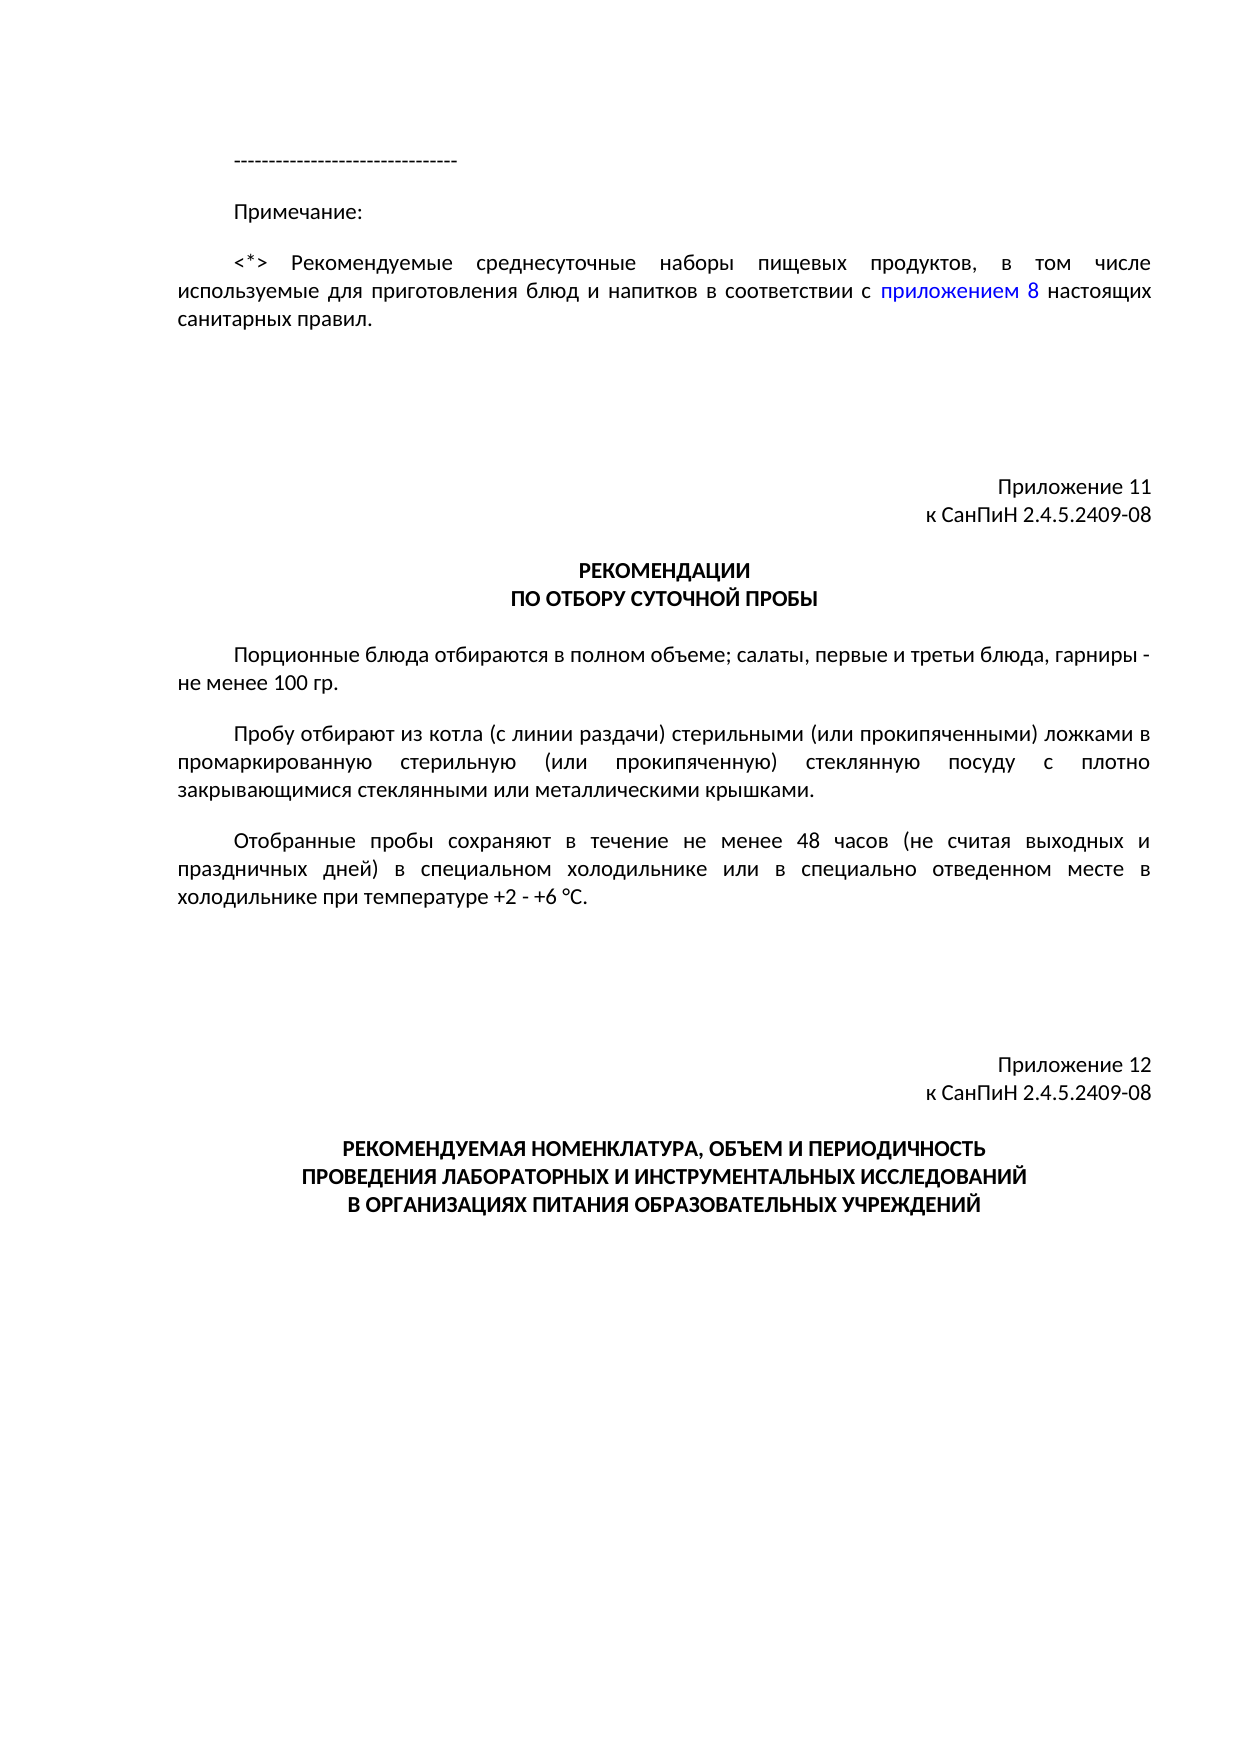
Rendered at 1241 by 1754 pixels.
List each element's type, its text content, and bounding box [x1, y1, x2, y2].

text Пробу отбирают из котла (с линии раздачи) стерильными (или прокипяченными) ложками в промаркированную стерильную (или прокипяченную) стеклянную посуду с плотно закрывающимися стеклянными или металлическими крышками. [177, 719, 1152, 803]
title РЕКОМЕНДАЦИИ [177, 556, 1152, 584]
text к СанПиН 2.4.5.2409-08 [177, 500, 1152, 528]
text Порционные блюда отбираются в полном объеме; салаты, первые и третьи блюда, гарниры - не менее 100 гр. [177, 640, 1152, 696]
text Отобранные пробы сохраняют в течение не менее 48 часов (не считая выходных и праздничных дней) в специальном холодильнике или в специально отведенном месте в холодильнике при температуре +2 - +6 °C. [177, 826, 1152, 910]
text к СанПиН 2.4.5.2409-08 [177, 1078, 1152, 1106]
title РЕКОМЕНДУЕМАЯ НОМЕНКЛАТУРА, ОБЪЕМ И ПЕРИОДИЧНОСТЬ [177, 1134, 1152, 1162]
text Приложение 12 [177, 1050, 1152, 1078]
title ПРОВЕДЕНИЯ ЛАБОРАТОРНЫХ И ИНСТРУМЕНТАЛЬНЫХ ИССЛЕДОВАНИЙ [177, 1162, 1152, 1191]
text Примечание: [177, 197, 1152, 225]
title ПО ОТБОРУ СУТОЧНОЙ ПРОБЫ [177, 584, 1152, 612]
text Приложение 11 [177, 472, 1152, 500]
text -------------------------------- [177, 146, 1152, 174]
title В ОРГАНИЗАЦИЯХ ПИТАНИЯ ОБРАЗОВАТЕЛЬНЫХ УЧРЕЖДЕНИЙ [177, 1191, 1152, 1218]
text <*> Рекомендуемые среднесуточные наборы пищевых продуктов, в том числе используемые для приготовления блюд и напитков в соответствии с приложением 8 настоящих санитарных правил. [177, 248, 1152, 332]
